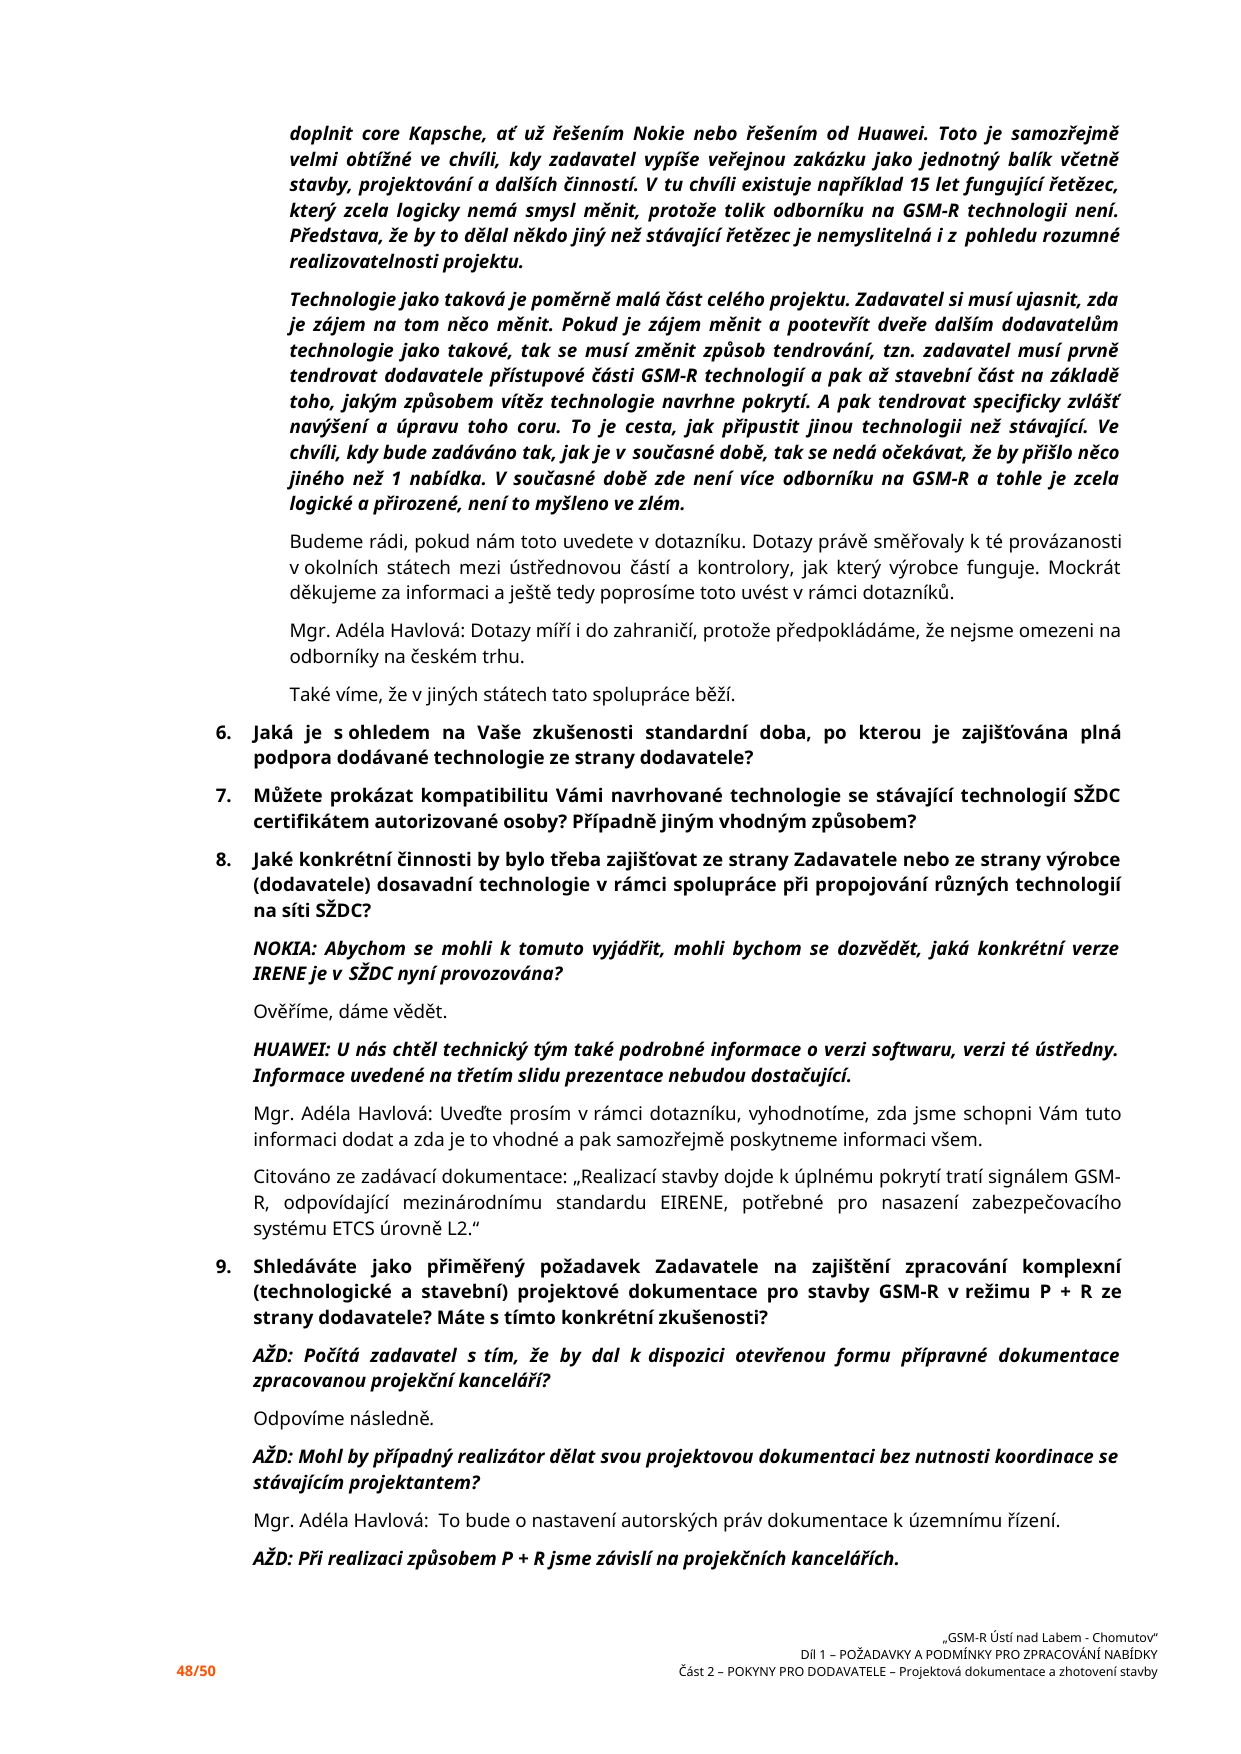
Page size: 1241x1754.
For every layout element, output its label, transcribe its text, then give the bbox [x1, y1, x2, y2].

text Mgr. Adéla Havlová: To bude o nastavení autorských práv dokumentace k územnímu řízení. [253, 1507, 1122, 1533]
text Ověříme, dáme vědět. [216, 999, 1122, 1024]
text HUAWEI: U nás chtěl technický tým také podrobné informace o verzi softwaru, verzi té ústředny. Informace uvedené na třetím slidu prezentace nebudou dostačující. [253, 1037, 1122, 1088]
text Odpovíme následně. [216, 1406, 1122, 1431]
text AŽD: Počítá zadavatel s tím, že by dal k dispozici otevřenou formu přípravné dokumentace zpracovanou projekční kanceláří? [253, 1342, 1122, 1393]
text AŽD: Při realizaci způsobem P + R jsme závislí na projekčních kancelářích. [216, 1545, 1122, 1571]
text Technologie jako taková je poměrně malá část celého projektu. Zadavatel si musí ujasnit, zda je zájem na tom něco měnit. Pokud je zájem měnit a pootevřít dveře dalším dodavatelům technologie jako takové, tak se musí změnit způsob tendrování, tzn. zadavatel musí prvně tendrovat dodavatele přístupové části GSM-R technologií a pak až stavební část na základě toho, jakým způsobem vítěz technologie navrhne pokrytí. A pak tendrovat specificky zvlášť navýšení a úpravu toho coru. To je cesta, jak připustit jinou technologii než stávající. Ve chvíli, kdy bude zadáváno tak, jak je v současné době, tak se nedá očekávat, že by přišlo něco jiného než 1 nabídka. V současné době zde není více odborníku na GSM-R a tohle je zcela logické a přirozené, není to myšleno ve zlém. [289, 286, 1122, 516]
list Shledáváte jako přiměřený požadavek Zadavatele na zajištění zpracování komplexní (technologické a stavební) projektové dokumentace pro stavby GSM-R v režimu P + R ze strany dodavatele? Máte s tímto konkrétní zkušenosti? [216, 1253, 1122, 1329]
text Budeme rádi, pokud nám toto uvedete v dotazníku. Dotazy právě směřovaly k té provázanosti v okolních státech mezi ústřednovou částí a kontrolory, jak který výrobce funguje. Mockrát děkujeme za informaci a ještě tedy poprosíme toto uvést v rámci dotazníků. [289, 528, 1122, 605]
text Citováno ze zadávací dokumentace: „Realizací stavby dojde k úplnému pokrytí tratí signálem GSM-R, odpovídající mezinárodnímu standardu EIRENE, potřebné pro nasazení zabezpečovacího systému ETCS úrovně L2.“ [253, 1164, 1122, 1240]
list Můžete prokázat kompatibilitu Vámi navrhované technologie se stávající technologií SŽDC certifikátem autorizované osoby? Případně jiným vhodným způsobem? [216, 783, 1122, 834]
text Mgr. Adéla Havlová: Dotazy míří i do zahraničí, protože předpokládáme, že nejsme omezeni na odborníky na českém trhu. [289, 617, 1122, 668]
list Jaké konkrétní činnosti by bylo třeba zajišťovat ze strany Zadavatele nebo ze strany výrobce (dodavatele) dosavadní technologie v rámci spolupráce při propojování různých technologií na síti SŽDC? [216, 846, 1122, 923]
text Mgr. Adéla Havlová: Uveďte prosím v rámci dotazníku, vyhodnotíme, zda jsme schopni Vám tuto informaci dodat a zda je to vhodné a pak samozřejmě poskytneme informaci všem. [253, 1100, 1122, 1151]
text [289, 121, 1122, 274]
list Jaká je s ohledem na Vaše zkušenosti standardní doba, po kterou je zajišťována plná podpora dodávané technologie ze strany dodavatele? [216, 719, 1122, 770]
text AŽD: Mohl by případný realizátor dělat svou projektovou dokumentaci bez nutnosti koordinace se stávajícím projektantem? [253, 1443, 1122, 1494]
text NOKIA: Abychom se mohli k tomuto vyjádřit, mohli bychom se dozvědět, jaká konkrétní verze IRENE je v SŽDC nyní provozována? [253, 935, 1122, 986]
text Také víme, že v jiných státech tato spolupráce běží. [289, 681, 1122, 707]
